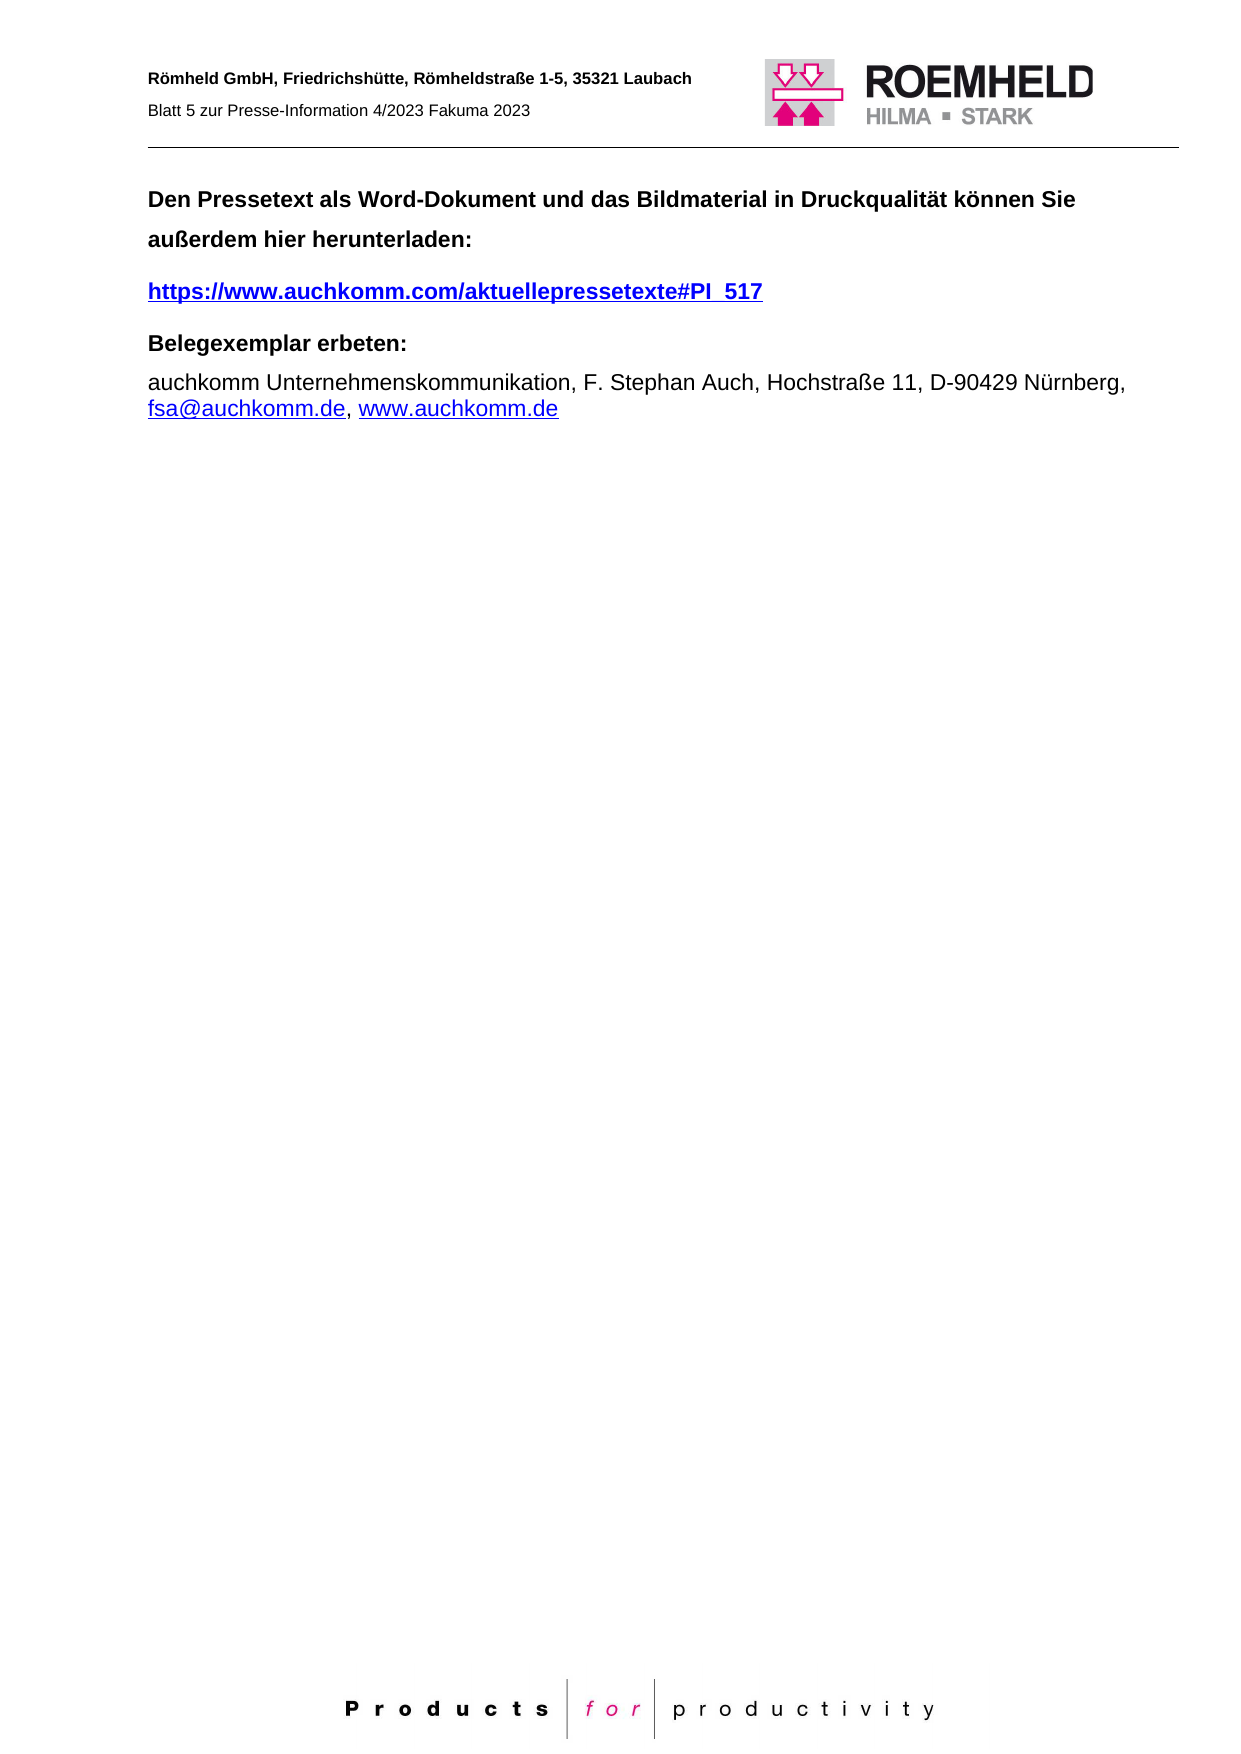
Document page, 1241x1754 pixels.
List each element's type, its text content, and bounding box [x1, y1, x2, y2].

text https://www.auchkomm.com/aktuellepressetexte#PI_517 [148, 278, 1162, 304]
picture [299, 1663, 990, 1749]
text Belegexemplar erbeten: [148, 330, 1162, 356]
picture [763, 59, 1093, 126]
text Den Pressetext als Word-Dokument und das Bildmaterial in Druckqualität können Sie außerdem hier herunterladen: [148, 186, 1162, 252]
text auchkomm Unternehmenskommunikation, F. Stephan Auch, Hochstraße 11, D-90429 Nürnberg, fsa@auchkomm.de, www.auchkomm.de [148, 369, 1162, 421]
